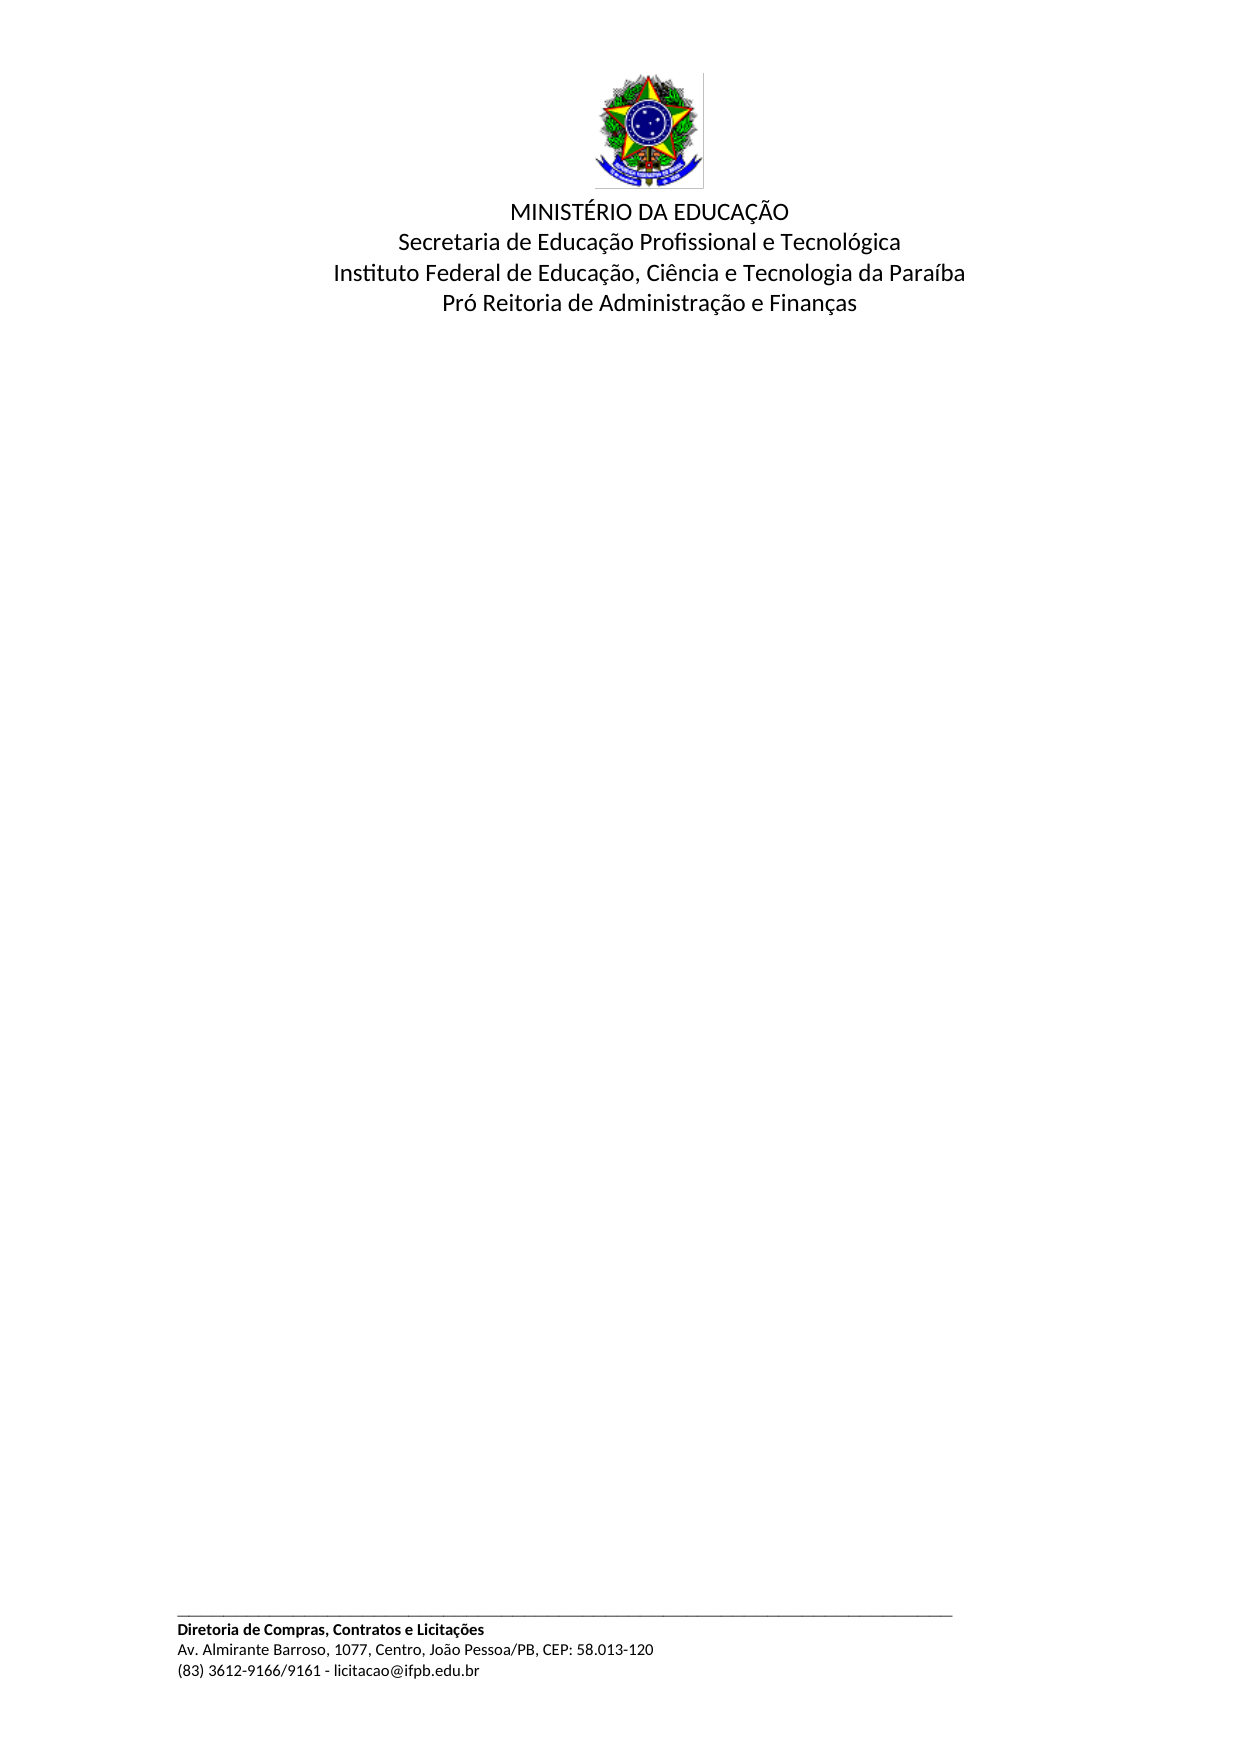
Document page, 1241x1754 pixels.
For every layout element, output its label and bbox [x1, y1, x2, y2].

picture [595, 73, 705, 190]
